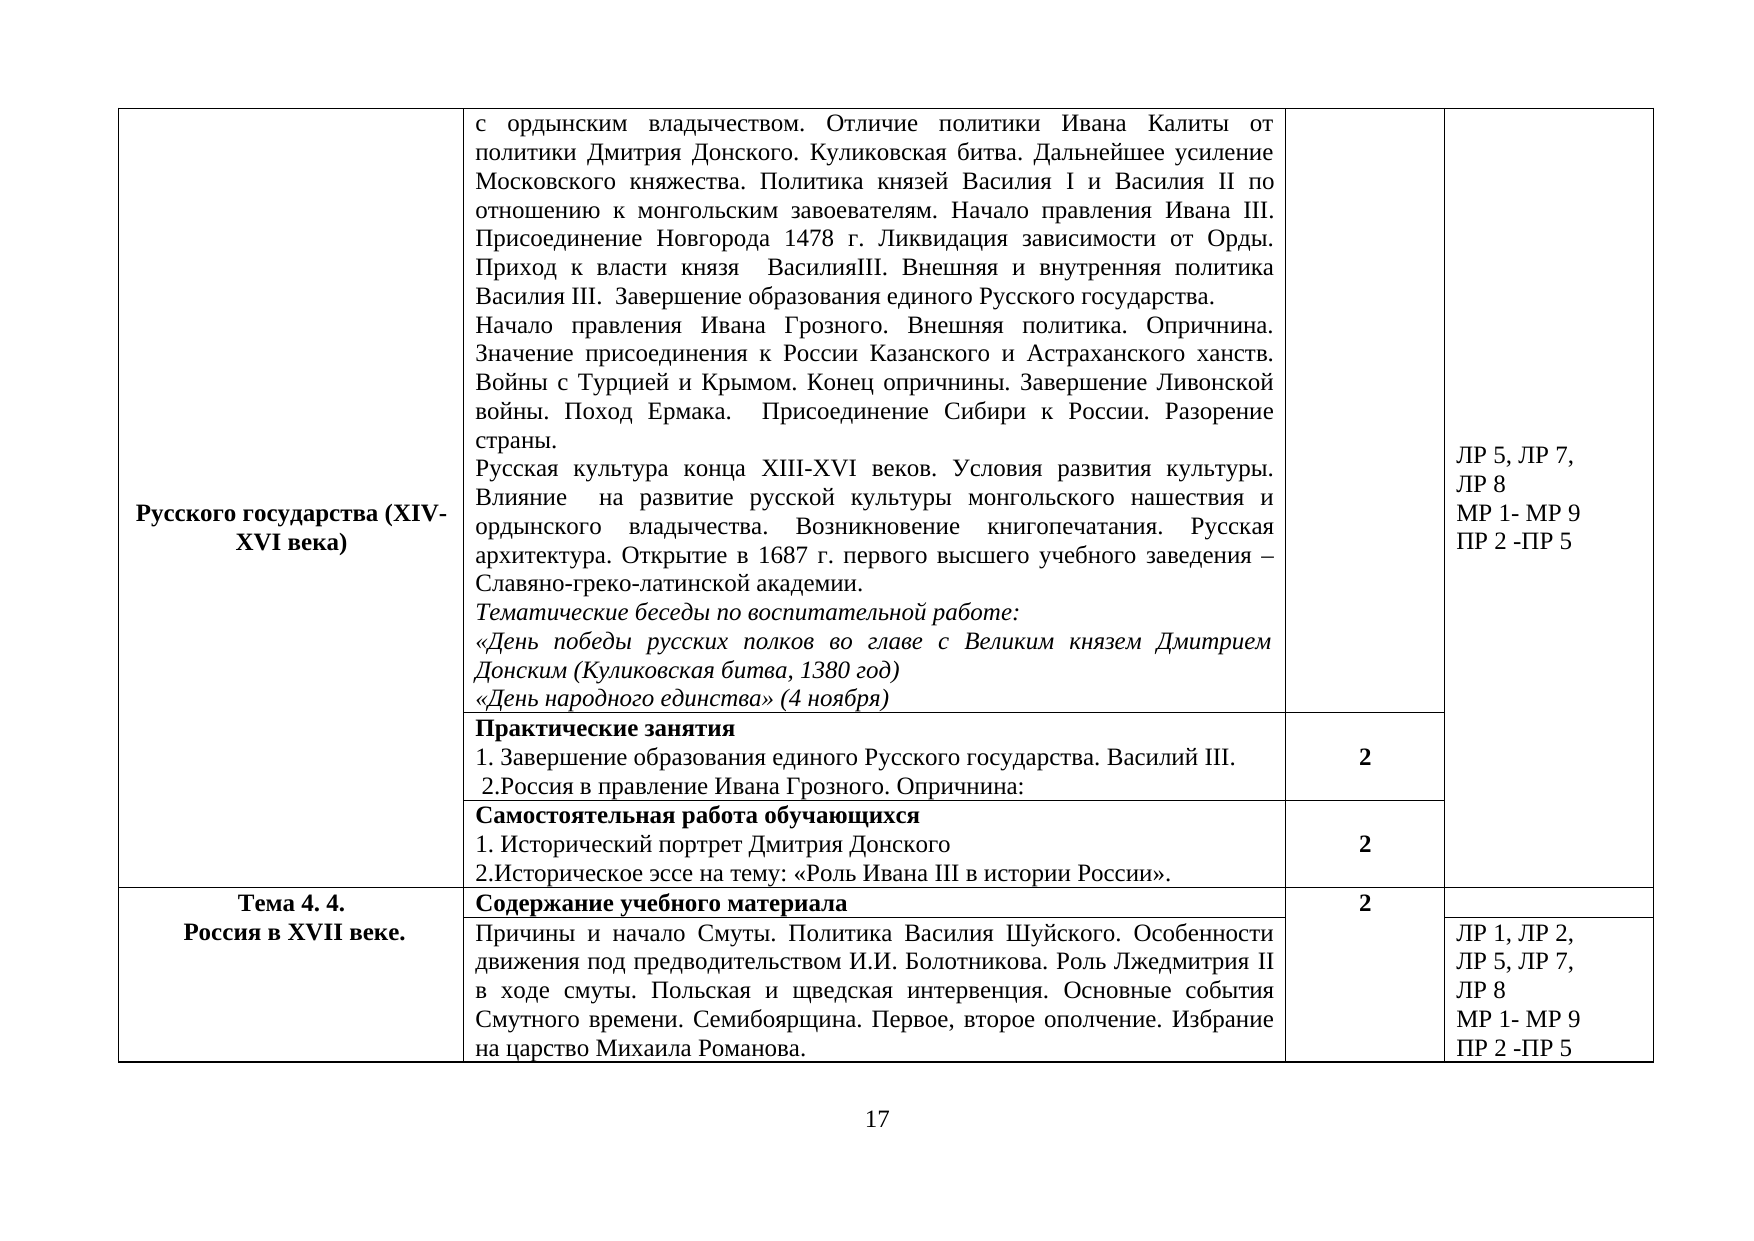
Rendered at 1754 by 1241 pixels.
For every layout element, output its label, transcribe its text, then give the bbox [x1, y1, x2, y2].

table_cell Самостоятельная работа обучающихся 1. Исторический портрет Дмитрия Донского 2.Историческое эссе на тему: «Роль Ивана III в истории России». [464, 801, 1285, 887]
table_cell Содержание учебного материала [464, 888, 1285, 917]
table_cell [464, 918, 1285, 1061]
table_cell 2 [1286, 888, 1444, 1061]
table_cell 2 [1286, 713, 1444, 799]
table_cell Практические занятия 1. Завершение образования единого Русского государства. Василий III. 2.Россия в правление Ивана Грозного. Опричнина: [464, 713, 1285, 799]
table_cell 2 [1286, 801, 1444, 887]
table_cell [1445, 109, 1653, 887]
table_cell [1445, 888, 1653, 917]
table_cell Тема 4. 4. Россия в XVII веке. [119, 888, 463, 1061]
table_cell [1445, 918, 1653, 1061]
